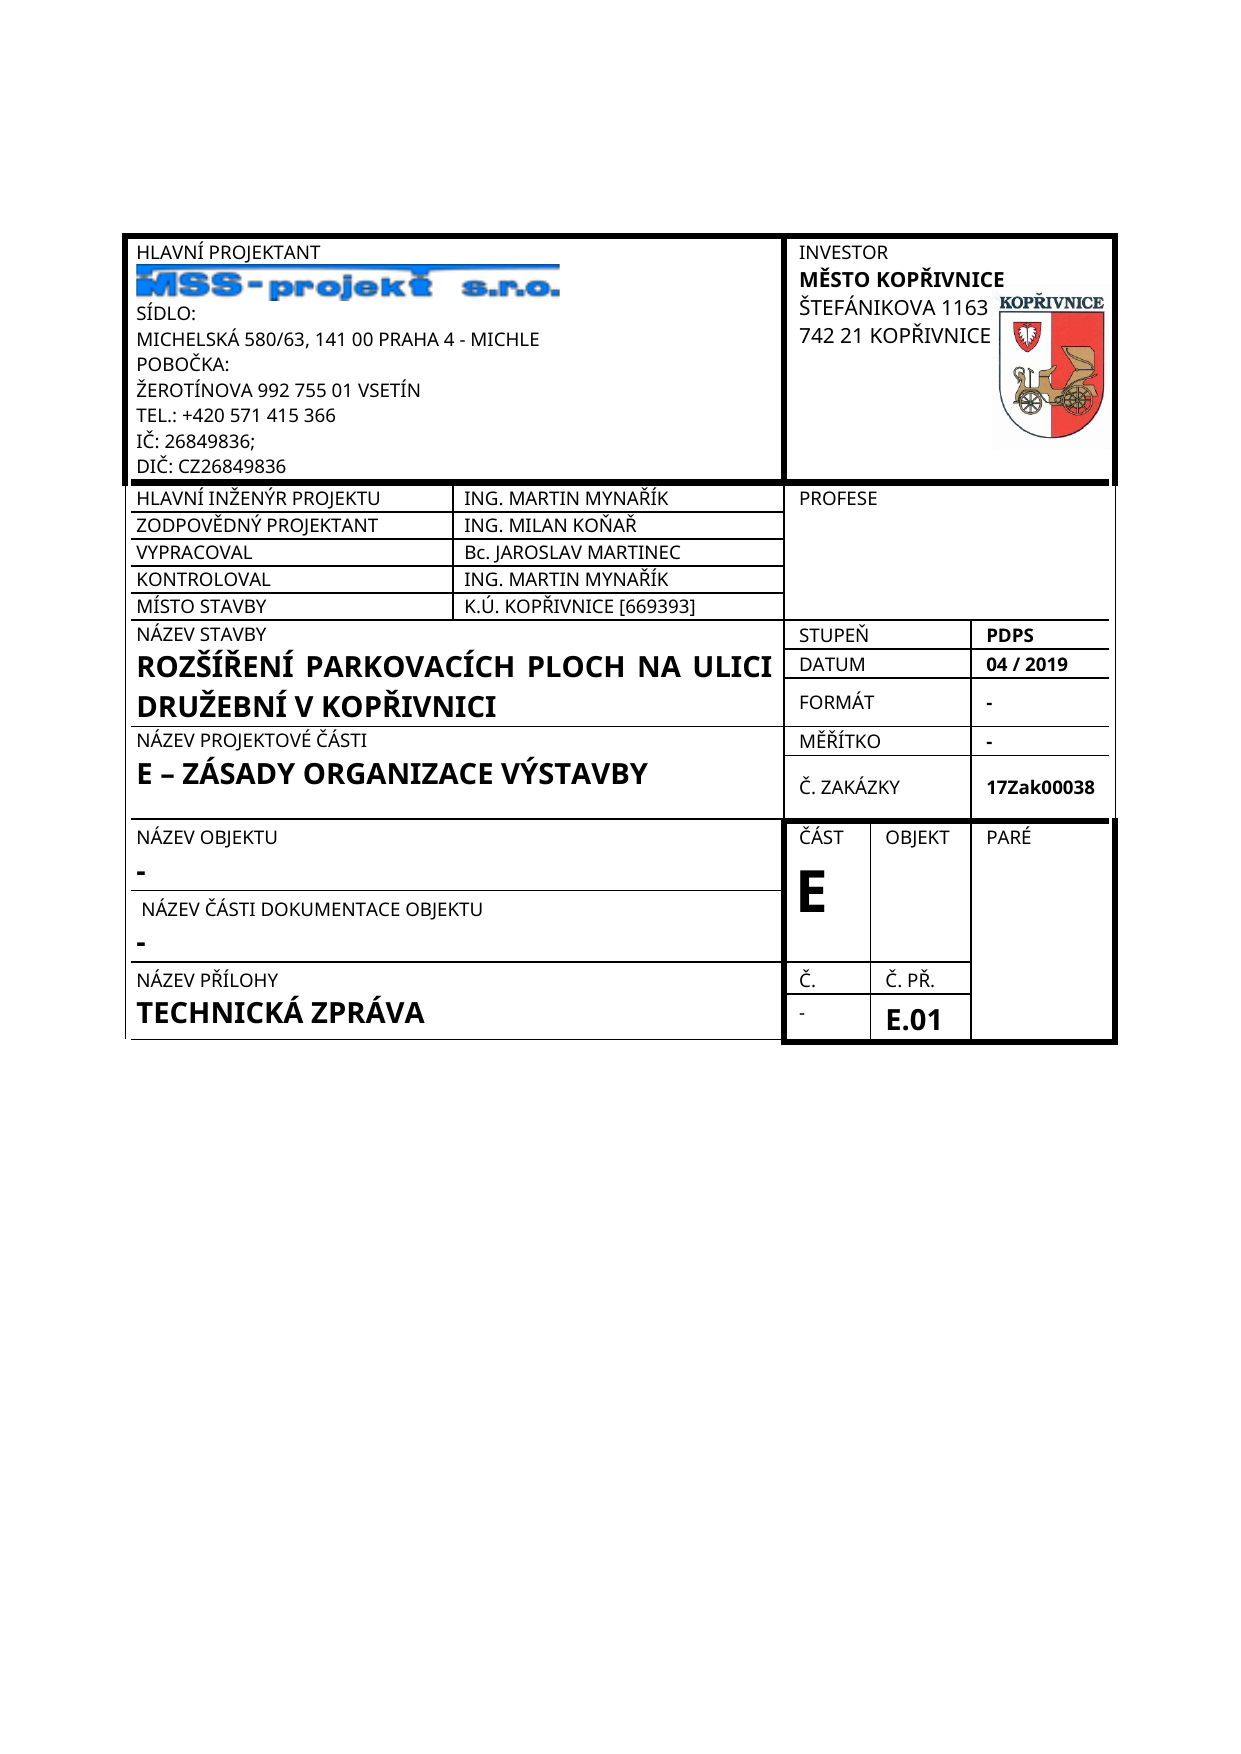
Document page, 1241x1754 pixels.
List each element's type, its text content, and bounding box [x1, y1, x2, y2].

table_cell Bc. JAROSLAV MARTINEC [454, 540, 783, 565]
table_cell KONTROLOVAL [126, 565, 452, 592]
table_cell MĚŘÍTKO [785, 727, 970, 755]
table_cell - [972, 677, 1115, 726]
table_cell K.Ú. KOPŘIVNICE [669393] [454, 594, 783, 619]
table_cell E.01 [871, 995, 970, 1039]
table_cell NÁZEV PROJEKTOVÉ ČÁSTI E – ZÁSADY ORGANIZACE VÝSTAVBY [126, 726, 783, 818]
table_cell - [972, 726, 1115, 755]
table_cell Č. ZAKÁZKY [785, 756, 970, 818]
table_cell ČÁST E [787, 824, 870, 961]
table_cell HLAVNÍ INŽENÝR PROJEKTU [126, 479, 452, 511]
table_cell NÁZEV PŘÍLOHY TECHNICKÁ ZPRÁVA [126, 961, 781, 1039]
table_cell DATUM [785, 650, 970, 677]
table_cell PARÉ [972, 818, 1112, 1039]
table_cell MÍSTO STAVBY [126, 592, 452, 619]
table_cell ING. MARTIN MYNAŘÍK [454, 486, 783, 511]
table_cell VYPRACOVAL [126, 538, 452, 565]
table_header HLAVNÍ PROJEKTANT SÍDLO: MICHELSKÁ 580/63, 141 00 PRAHA 4 - MICHLE POBOČKA: ŽEROTÍNOVA 992 755 01 VSETÍN TEL.: +420 571 415 366 IČ: 26849836; DIČ: CZ26849836 [128, 239, 781, 479]
table_cell OBJEKT [871, 824, 970, 961]
table_cell ING. MILAN KOŇAŘ [454, 513, 783, 538]
table_cell NÁZEV ČÁSTI DOKUMENTACE OBJEKTU - [126, 890, 781, 961]
table_cell PDPS [972, 619, 1115, 648]
table_cell - [787, 995, 870, 1039]
table_header INVESTOR MĚSTO KOPŘIVNICE ŠTEFÁNIKOVA 1163 742 21 KOPŘIVNICE [787, 239, 1112, 479]
table_cell ING. MARTIN MYNAŘÍK [454, 567, 783, 592]
table_cell Č. [787, 963, 870, 993]
table_cell 04 / 2019 [972, 648, 1115, 677]
table_cell NÁZEV STAVBY ROZŠÍŘENÍ PARKOVACÍCH PLOCH NA ULICI DRUŽEBNÍ V KOPŘIVNICI [126, 619, 783, 726]
table_cell NÁZEV OBJEKTU - [126, 818, 781, 889]
table_cell Č. PŘ. [871, 963, 970, 993]
table_cell PROFESE [785, 479, 1115, 619]
table_cell ZODPOVĚDNÝ PROJEKTANT [126, 511, 452, 538]
picture [136, 264, 560, 301]
table_cell FORMÁT [785, 679, 970, 726]
table_cell 17Zak00038 [972, 755, 1115, 818]
table_cell STUPEŇ [785, 621, 970, 648]
